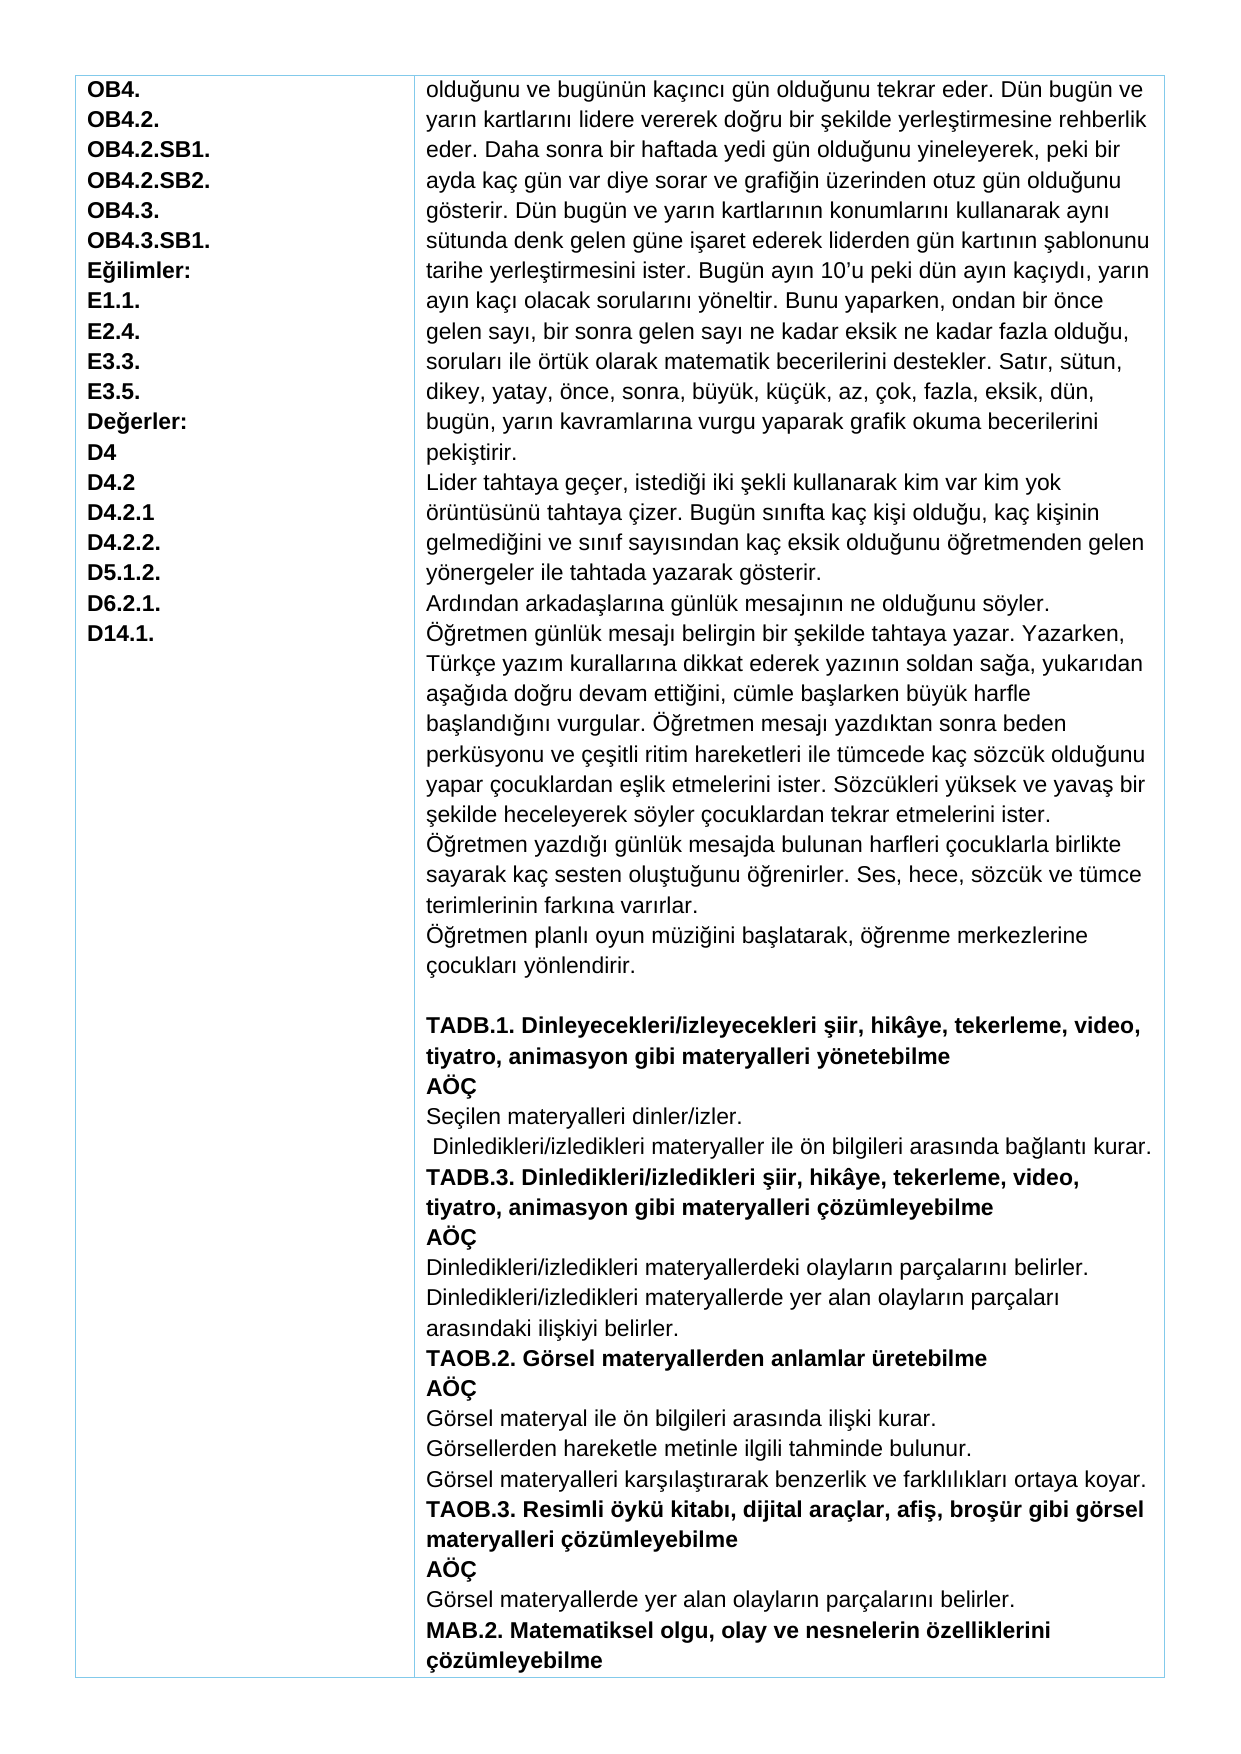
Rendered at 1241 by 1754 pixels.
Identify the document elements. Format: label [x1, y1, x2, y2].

table_cell [415, 76, 1164, 1677]
table_cell [76, 76, 414, 1677]
